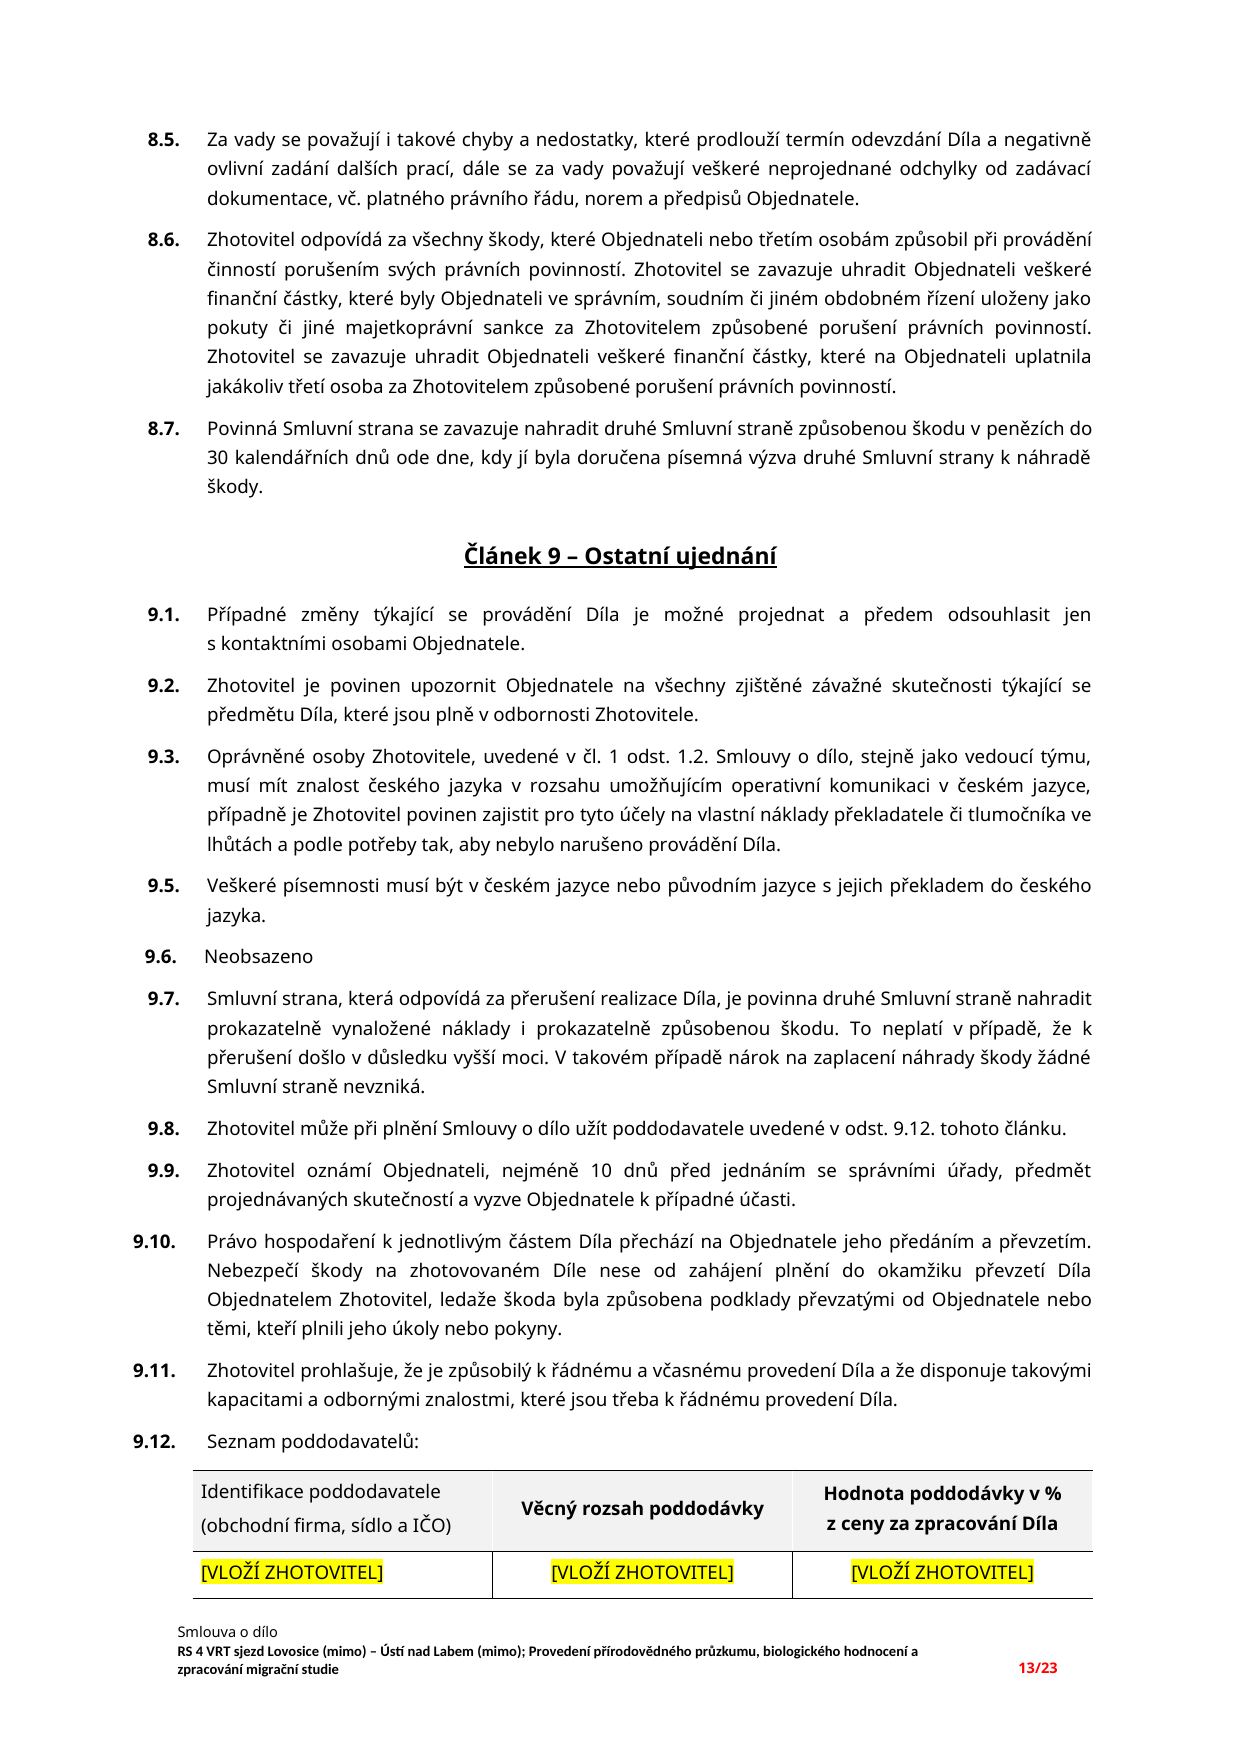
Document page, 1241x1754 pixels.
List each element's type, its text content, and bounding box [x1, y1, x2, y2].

text 9.8. Zhotovitel může při plnění Smlouvy o dílo užít poddodavatele uvedené v odst. 9.12. tohoto článku. [148, 1115, 1092, 1141]
text 9.9. Zhotovitel oznámí Objednateli, nejméně 10 dnů před jednáním se správními úřady, předmět projednávaných skutečností a vyzve Objednatele k případné účasti. [148, 1157, 1092, 1212]
text 9.6. Neobsazeno [130, 944, 1092, 969]
table_header Věcný rozsah poddodávky [493, 1471, 792, 1551]
text 9.1. Případné změny týkající se provádění Díla je možné projednat a předem odsouhlasit jen s kontaktními osobami Objednatele. [148, 601, 1092, 656]
text 9.10. Právo hospodaření k jednotlivým částem Díla přechází na Objednatele jeho předáním a převzetím. Nebezpečí škody na zhotovovaném Díle nese od zahájení plnění do okamžiku převzetí Díla Objednatelem Zhotovitel, ledaže škoda byla způsobena podklady převzatými od Objednatele nebo těmi, kteří plnili jeho úkoly nebo pokyny. [133, 1228, 1092, 1341]
table_cell [VLOŽÍ ZHOTOVITEL] [493, 1552, 792, 1598]
subtitle Článek 9 – Ostatní ujednání [148, 540, 1092, 571]
table_cell [VLOŽÍ ZHOTOVITEL] [193, 1552, 492, 1598]
text 9.11. Zhotovitel prohlašuje, že je způsobilý k řádnému a včasnému provedení Díla a že disponuje takovými kapacitami a odbornými znalostmi, které jsou třeba k řádnému provedení Díla. [133, 1357, 1092, 1412]
text 9.2. Zhotovitel je povinen upozornit Objednatele na všechny zjištěné závažné skutečnosti týkající se předmětu Díla, které jsou plně v odbornosti Zhotovitele. [148, 672, 1092, 727]
table_cell [VLOŽÍ ZHOTOVITEL] [793, 1552, 1092, 1598]
table_header Hodnota poddodávky v % z ceny za zpracování Díla [793, 1471, 1092, 1551]
text 9.5. Veškeré písemnosti musí být v českém jazyce nebo původním jazyce s jejich překladem do českého jazyka. [148, 873, 1092, 927]
text 9.12. Seznam poddodavatelů: [133, 1428, 1092, 1454]
table_header Identifikace poddodavatele (obchodní firma, sídlo a IČO) [193, 1471, 492, 1551]
text 8.6. Zhotovitel odpovídá za všechny škody, které Objednateli nebo třetím osobám způsobil při provádění činností porušením svých právních povinností. Zhotovitel se zavazuje uhradit Objednateli veškeré finanční částky, které byly Objednateli ve správním, soudním či jiném obdobném řízení uloženy jako pokuty či jiné majetkoprávní sankce za Zhotovitelem způsobené porušení právních povinností. Zhotovitel se zavazuje uhradit Objednateli veškeré finanční částky, které na Objednateli uplatnila jakákoliv třetí osoba za Zhotovitelem způsobené porušení právních povinností. [148, 227, 1092, 398]
text 9.3. Oprávněné osoby Zhotovitele, uvedené v čl. 1 odst. 1.2. Smlouvy o dílo, stejně jako vedoucí týmu, musí mít znalost českého jazyka v rozsahu umožňujícím operativní komunikaci v českém jazyce, případně je Zhotovitel povinen zajistit pro tyto účely na vlastní náklady překladatele či tlumočníka ve lhůtách a podle potřeby tak, aby nebylo narušeno provádění Díla. [148, 743, 1092, 856]
subtitle Povinná Smluvní strana se zavazuje nahradit druhé Smluvní straně způsobenou škodu v penězích do 30 kalendářních dnů ode dne, kdy jí byla doručena písemná výzva druhé Smluvní strany k náhradě škody. [148, 415, 1092, 499]
text 9.7. Smluvní strana, která odpovídá za přerušení realizace Díla, je povinna druhé Smluvní straně nahradit prokazatelně vynaložené náklady i prokazatelně způsobenou škodu. To neplatí v případě, že k přerušení došlo v důsledku vyšší moci. V takovém případě nárok na zaplacení náhrady škody žádné Smluvní straně nevzniká. [148, 986, 1092, 1099]
text 8.5. Za vady se považují i takové chyby a nedostatky, které prodlouží termín odevzdání Díla a negativně ovlivní zadání dalších prací, dále se za vady považují veškeré neprojednané odchylky od zadávací dokumentace, vč. platného právního řádu, norem a předpisů Objednatele. [148, 126, 1092, 210]
